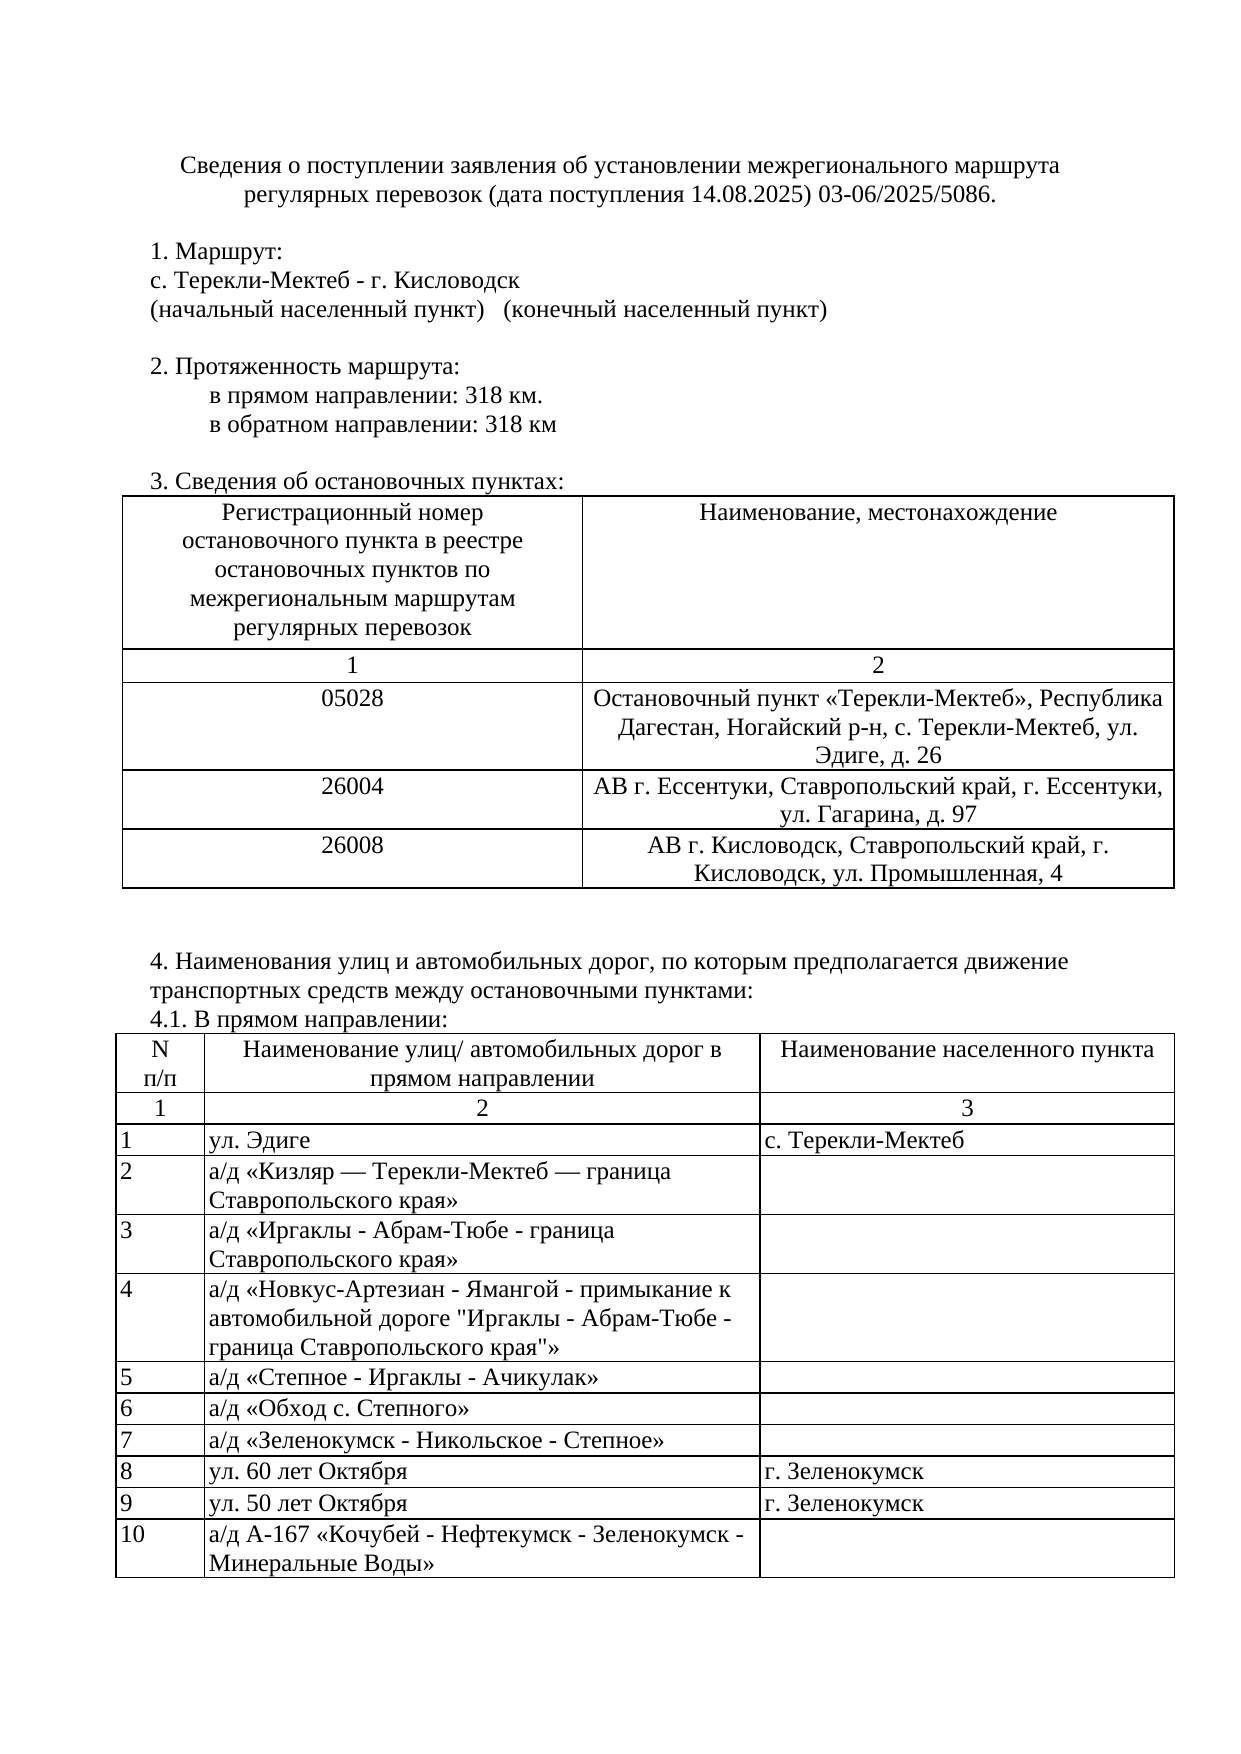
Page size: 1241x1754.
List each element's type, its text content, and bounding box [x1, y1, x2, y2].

table_cell 26008 [123, 830, 582, 887]
table_cell [761, 1520, 1174, 1577]
table_cell [761, 1362, 1174, 1392]
text Сведения о поступлении заявления об установлении межрегионального маршрута регулярных перевозок (дата поступления 14.08.2025) 03-06/2025/5086. [150, 150, 1090, 207]
table_cell 3 [761, 1093, 1174, 1123]
table_cell а/д «Иргаклы - Абрам-Тюбе - граница Ставропольского края» [205, 1215, 759, 1273]
table_cell 26004 [123, 771, 582, 828]
text 3. Сведения об остановочных пунктах: [150, 466, 1090, 495]
table_cell 1 [117, 1125, 204, 1154]
table_cell Остановочный пункт «Терекли-Мектеб», Республика Дагестан, Ногайский р-н, с. Терекли-Мектеб, ул. Эдиге, д. 26 [583, 683, 1173, 769]
table_header Наименование, местонахождение [583, 497, 1173, 648]
table_cell [761, 1156, 1174, 1214]
table_cell АВ г. Ессентуки, Ставропольский край, г. Ессентуки, ул. Гагарина, д. 97 [583, 771, 1173, 828]
text 4. Наименования улиц и автомобильных дорог, по которым предполагается движение транспортных средств между остановочными пунктами: [150, 946, 1090, 1004]
table_cell 10 [117, 1520, 204, 1577]
table_cell 2 [117, 1156, 204, 1214]
text в прямом направлении: 318 км. [150, 380, 1090, 409]
table_cell ул. 60 лет Октября [205, 1457, 759, 1486]
table_cell 9 [117, 1488, 204, 1518]
table_header Регистрационный номер остановочного пункта в реестре остановочных пунктов по межрегиональным маршрутам регулярных перевозок [123, 497, 582, 648]
text с. Терекли-Мектеб - г. Кисловодск [150, 265, 1090, 294]
table_cell г. Зеленокумск [761, 1457, 1174, 1486]
table_cell 5 [117, 1362, 204, 1392]
table_cell а/д «Обход с. Степного» [205, 1394, 759, 1423]
table_cell а/д «Кизляр — Терекли-Мектеб — граница Ставропольского края» [205, 1156, 759, 1214]
table_cell а/д «Новкус-Артезиан - Ямангой - примыкание к автомобильной дороге "Иргаклы - Абрам-Тюбе - граница Ставропольского края"» [205, 1274, 759, 1361]
table_cell ул. Эдиге [205, 1125, 759, 1154]
text 4.1. В прямом направлении: [150, 1004, 1090, 1033]
table_header N п/п [117, 1034, 204, 1092]
table_cell 6 [117, 1394, 204, 1423]
text 1. Маршрут: [150, 236, 1090, 265]
table_cell 3 [117, 1215, 204, 1273]
table_header Наименование улиц/ автомобильных дорог в прямом направлении [205, 1034, 759, 1092]
text в обратном направлении: 318 км [150, 409, 1090, 437]
table_header Наименование населенного пункта [761, 1034, 1174, 1092]
table_cell [761, 1425, 1174, 1455]
table_cell ул. 50 лет Октября [205, 1488, 759, 1518]
table_cell 1 [123, 650, 582, 681]
text (начальный населенный пункт) (конечный населенный пункт) [150, 294, 1090, 322]
table_cell а/д А-167 «Кочубей - Нефтекумск - Зеленокумск - Минеральные Воды» [205, 1520, 759, 1577]
table_cell с. Терекли-Мектеб [761, 1125, 1174, 1154]
table_cell 8 [117, 1457, 204, 1486]
table_cell 2 [205, 1093, 759, 1123]
table_cell г. Зеленокумск [761, 1488, 1174, 1518]
table_cell 1 [117, 1093, 204, 1123]
text 2. Протяженность маршрута: [150, 351, 1090, 380]
table_cell [761, 1274, 1174, 1361]
table_cell 05028 [123, 683, 582, 769]
table_cell 7 [117, 1425, 204, 1455]
table_cell а/д «Зеленокумск - Никольское - Степное» [205, 1425, 759, 1455]
table_cell [761, 1215, 1174, 1273]
table_cell АВ г. Кисловодск, Ставропольский край, г. Кисловодск, ул. Промышленная, 4 [583, 830, 1173, 887]
table_cell 4 [117, 1274, 204, 1361]
table_cell 2 [583, 650, 1173, 681]
table_cell а/д «Степное - Иргаклы - Ачикулак» [205, 1362, 759, 1392]
table_cell [761, 1394, 1174, 1423]
